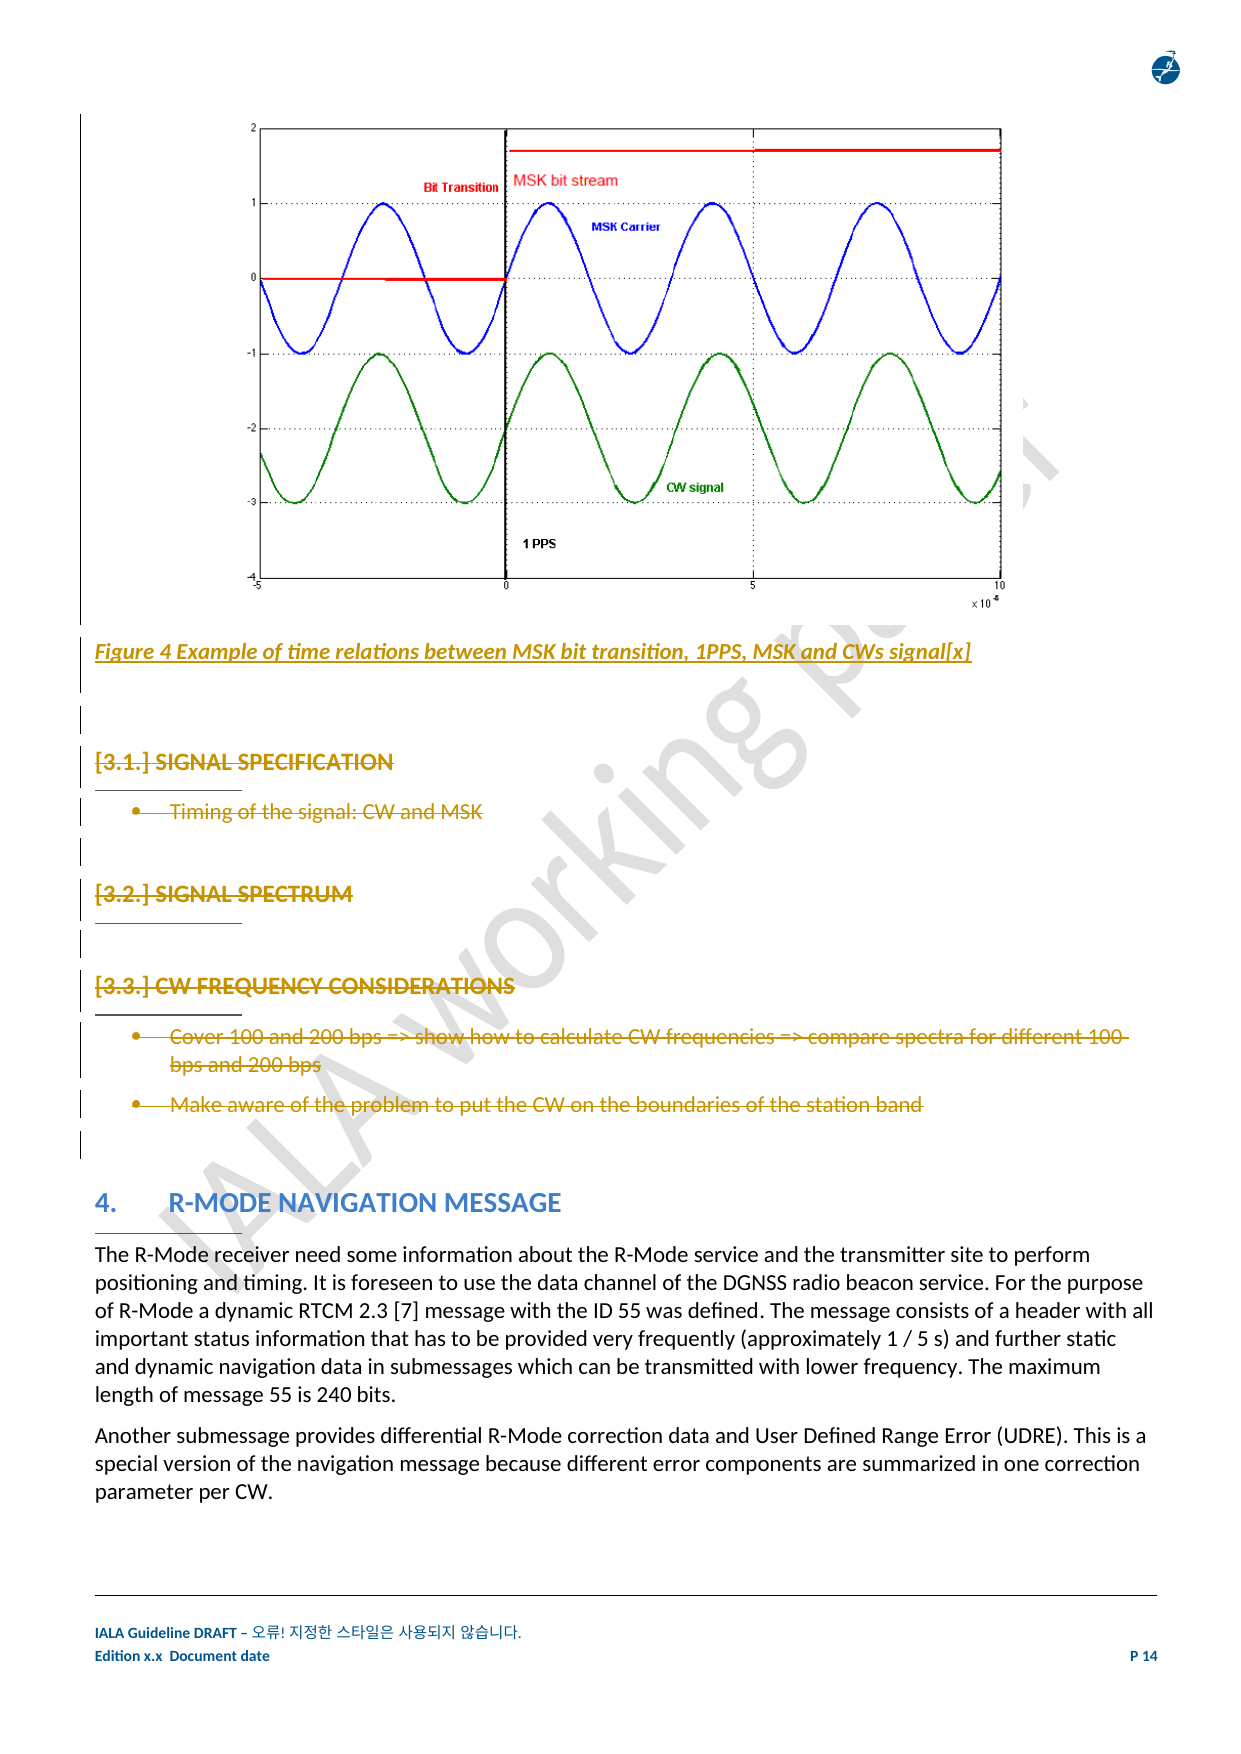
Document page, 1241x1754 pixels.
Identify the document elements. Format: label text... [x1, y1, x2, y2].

picture [1120, 0, 1239, 119]
picture [229, 113, 1023, 625]
text Another submessage provides differential R-Mode correction data and User Defined Range Error (UDRE). This is a special version of the navigation message because different error components are summarized in one correction parameter per CW. [94, 1421, 1157, 1505]
text The R-Mode receiver need some information about the R-Mode service and the transmitter site to perform positioning and timing. It is foreseen to use the data channel of the DGNSS radio beacon service. For the purpose of R-Mode a dynamic RTCM 2.3 message with the ID 55 was defined. The message consists of a header with all important status information that has to be provided very frequently (approximately 1 / 5 s) and further static and dynamic navigation data in submessages which can be transmitted with lower frequency. The maximum length of message 55 is 240 bits. [94, 1240, 1157, 1408]
subtitle R-Mode navigation message [94, 1184, 1157, 1219]
